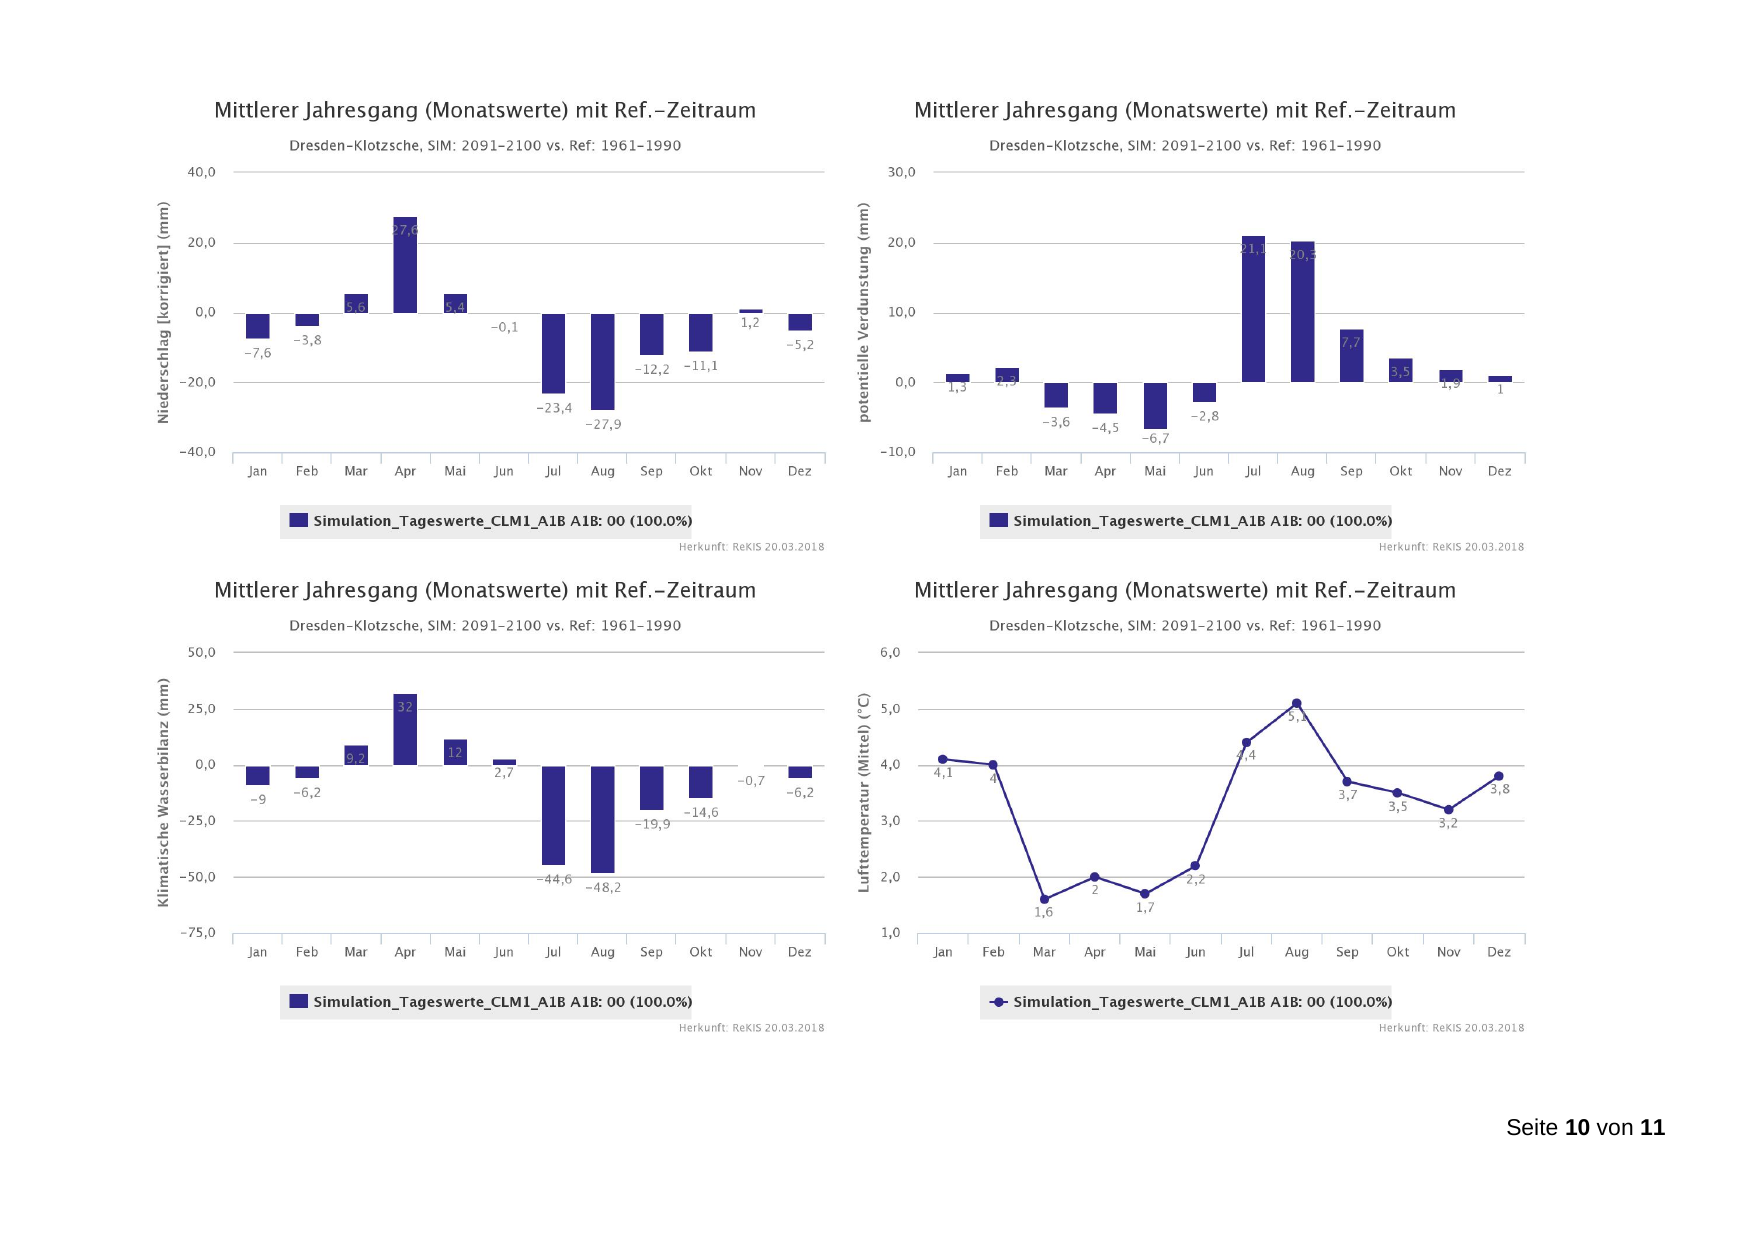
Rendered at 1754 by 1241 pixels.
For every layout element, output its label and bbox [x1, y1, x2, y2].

picture [135, 568, 1536, 1037]
picture [135, 88, 1536, 556]
